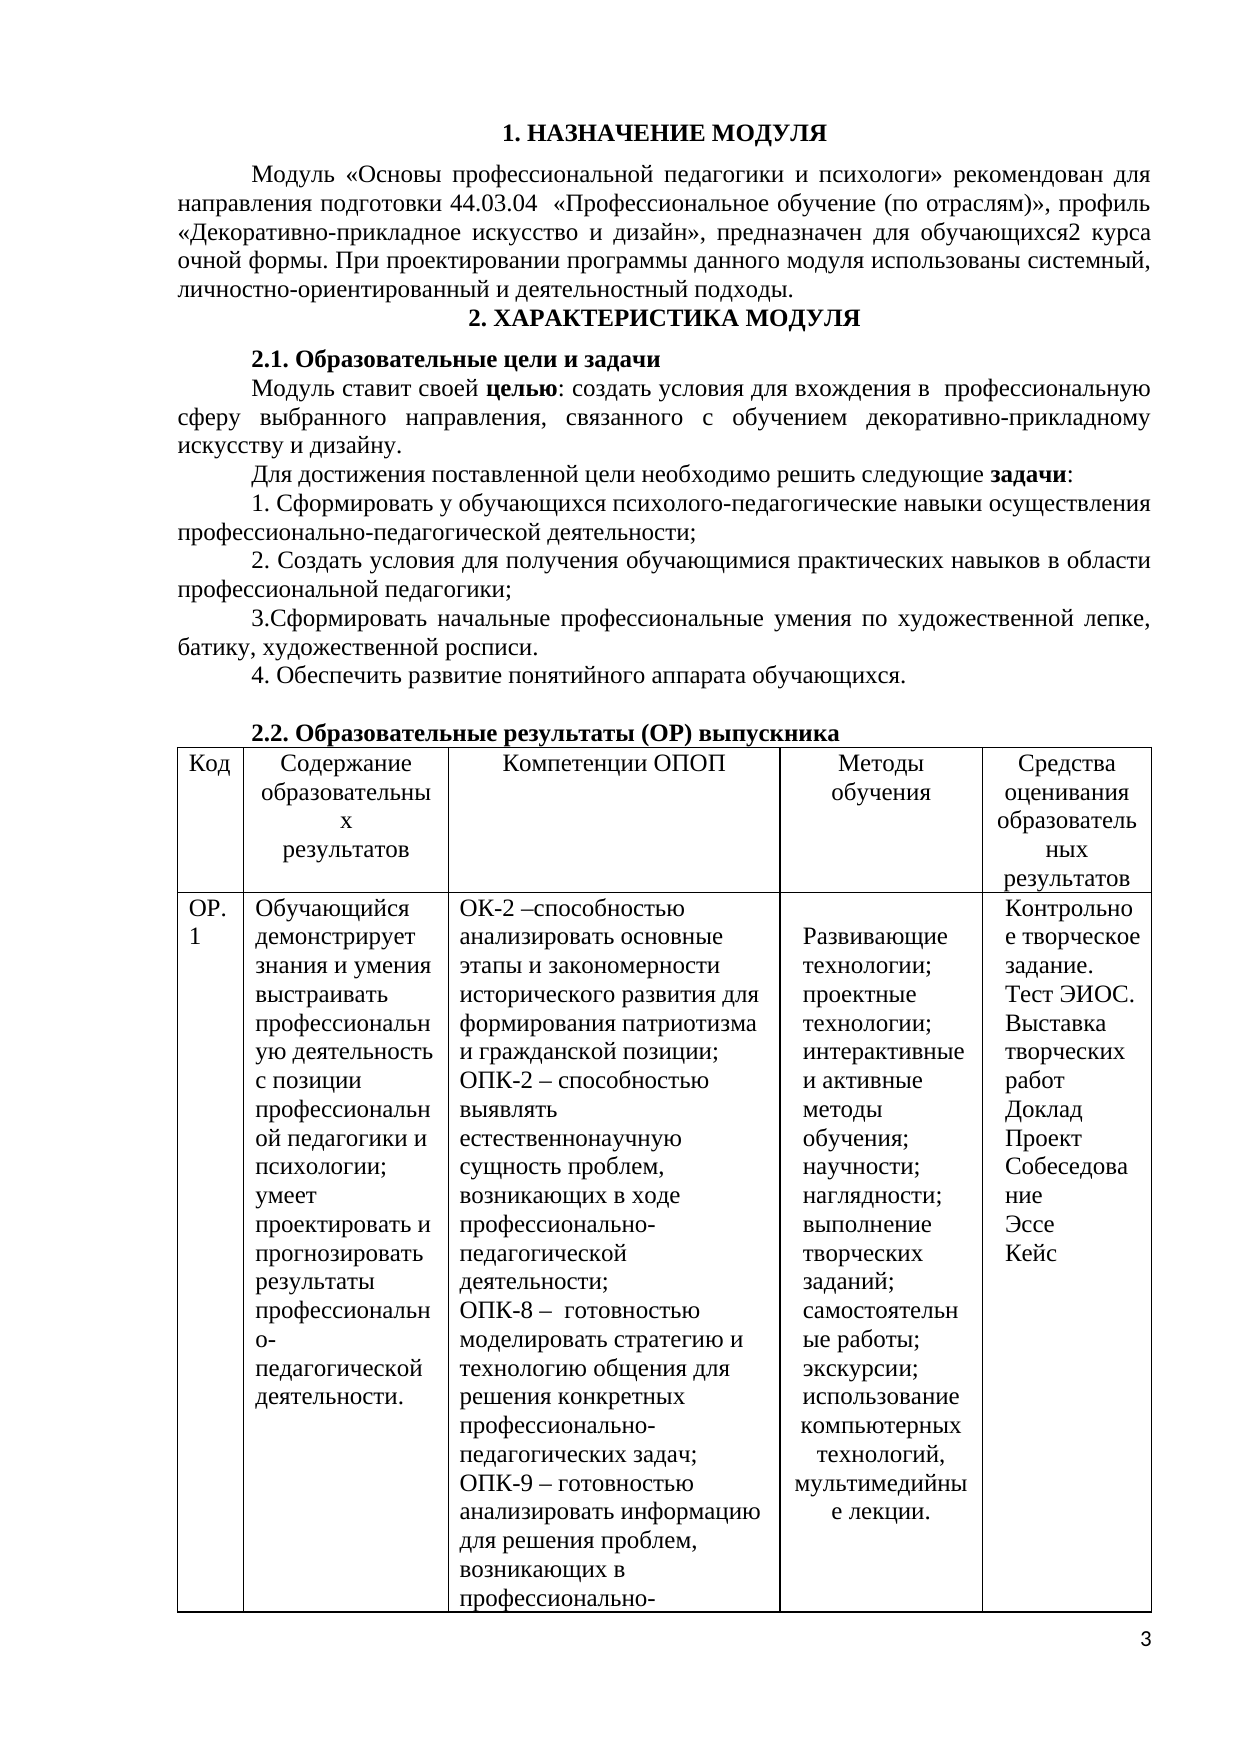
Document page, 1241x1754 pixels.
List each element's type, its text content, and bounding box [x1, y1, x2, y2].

text 2.2. Образовательные результаты (ОР) выпускника [177, 718, 1138, 747]
table_cell ОР.1 [178, 893, 243, 1611]
text Модуль ставит своей целью: создать условия для вхождения в профессиональную сферу выбранного направления, связанного с обучением декоративно-прикладному искусству и дизайну. [177, 373, 1152, 459]
text 4. Обеспечить развитие понятийного аппарата обучающихся. [177, 661, 1152, 689]
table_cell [983, 893, 1151, 1611]
text 3.Сформировать начальные профессиональные умения по художественной лепке, батику, художественной росписи. [177, 603, 1152, 661]
text 1. назначение модуля [177, 118, 1152, 147]
table_header Компетенции ОПОП [449, 748, 779, 892]
text 2.1. Образовательные цели и задачи [177, 344, 1152, 373]
table_header Средства оценивания образовательных результатов [983, 748, 1151, 892]
text 2. ХАРАКТЕРИСТИКА МОДУЛЯ [177, 303, 1152, 332]
text 1. Сформировать у обучающихся психолого-педагогические навыки осуществления профессионально-педагогической деятельности; [177, 488, 1152, 546]
text 2. Создать условия для получения обучающимися практических навыков в области профессиональной педагогики; [177, 546, 1152, 603]
text Для достижения поставленной цели необходимо решить следующие задачи: [177, 459, 1152, 488]
table_header Код [178, 748, 243, 892]
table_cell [781, 893, 982, 1611]
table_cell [244, 893, 448, 1611]
text Модуль «Основы профессиональной педагогики и психологи» рекомендован для направления подготовки 44.03.04 «Профессиональное обучение (по отраслям)», профиль «Декоративно-прикладное искусство и дизайн», предназначен для обучающихся2 курса очной формы. При проектировании программы данного модуля использованы системный, личностно-ориентированный и деятельностный подходы. [177, 159, 1152, 303]
table_header Методы обучения [781, 748, 982, 892]
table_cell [449, 893, 779, 1611]
table_header Содержание образовательных результатов [244, 748, 448, 892]
